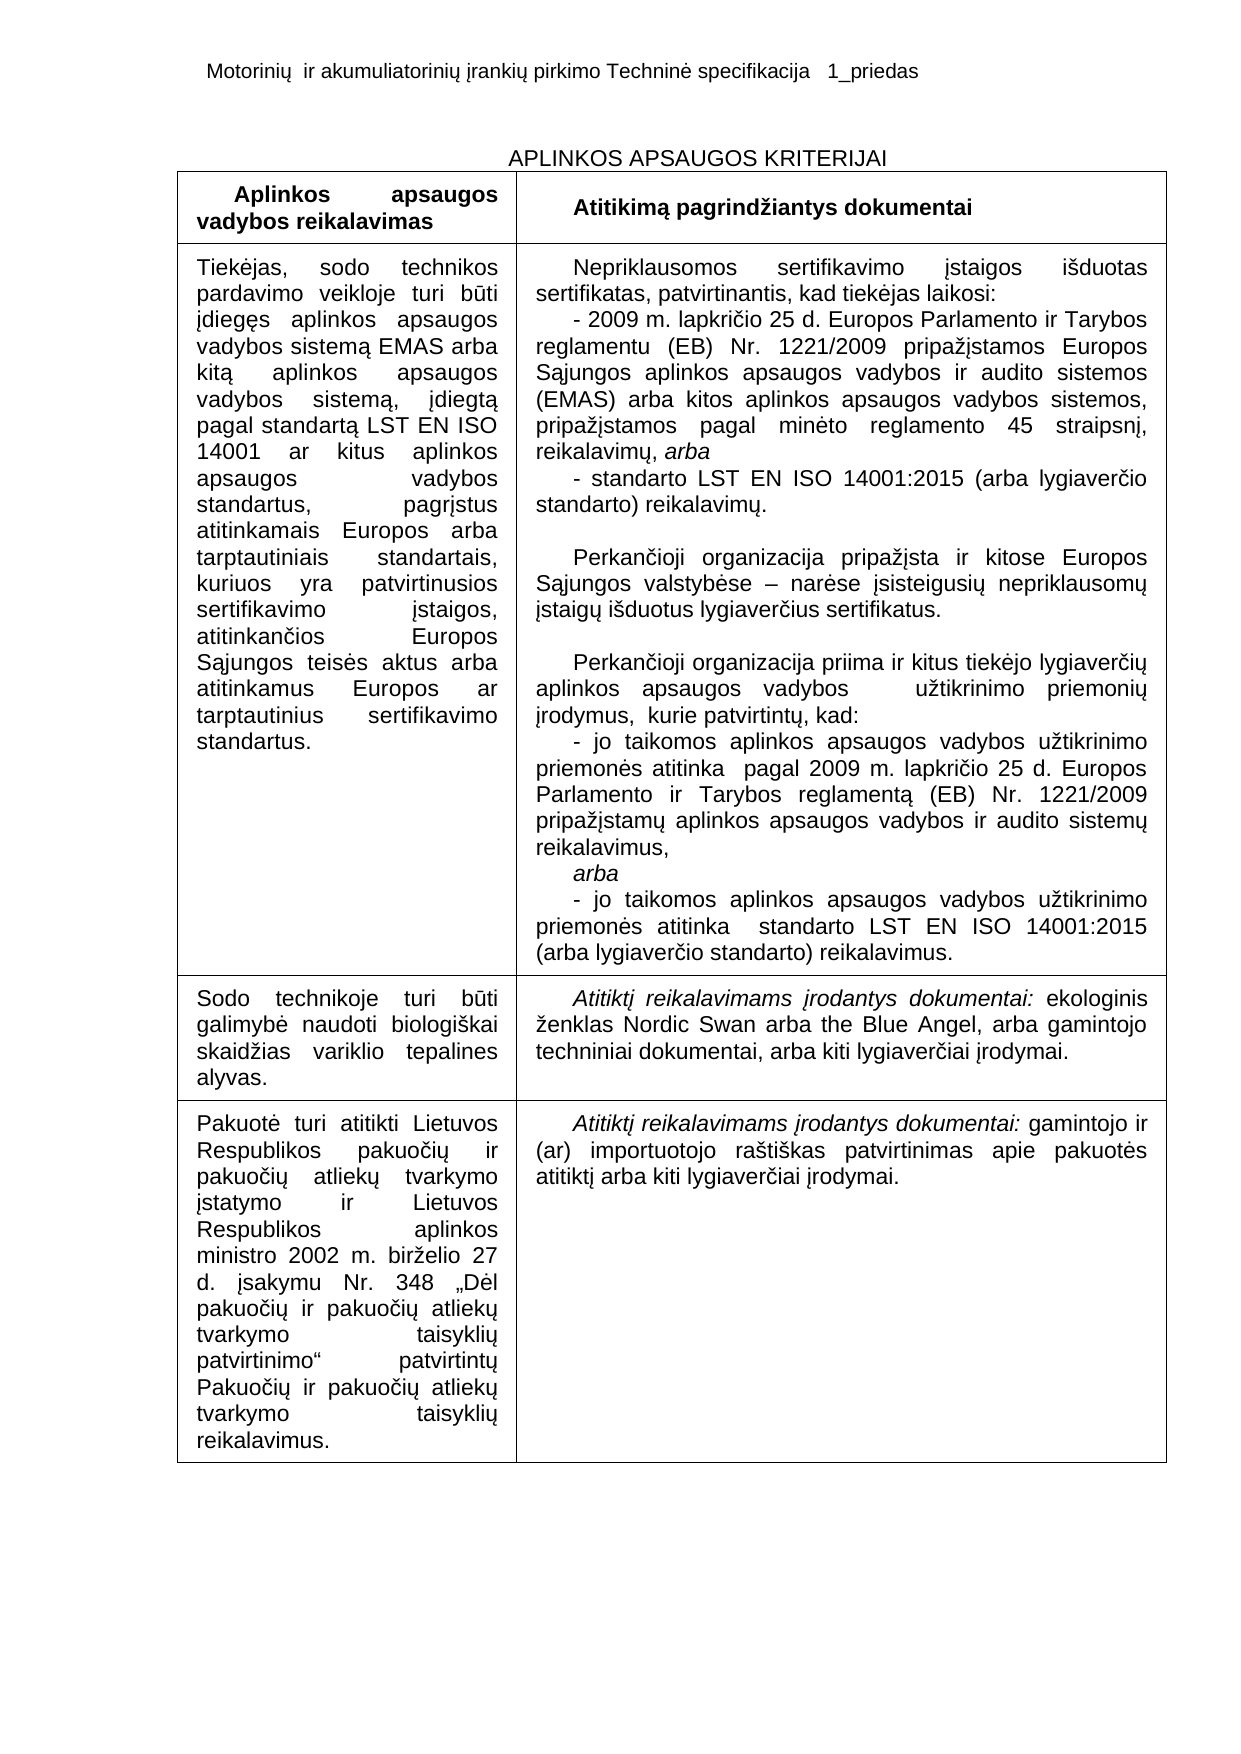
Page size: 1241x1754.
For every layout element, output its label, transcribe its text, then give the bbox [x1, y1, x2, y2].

table_cell Tiekėjas, sodo technikos pardavimo veikloje turi būti įdiegęs aplinkos apsaugos vadybos sistemą EMAS arba kitą aplinkos apsaugos vadybos sistemą, įdiegtą pagal standartą LST EN ISO 14001 ar kitus aplinkos apsaugos vadybos standartus, pagrįstus atitinkamais Europos arba tarptautiniais standartais, kuriuos yra patvirtinusios sertifikavimo įstaigos, atitinkančios Europos Sąjungos teisės aktus arba atitinkamus Europos ar tarptautinius sertifikavimo standartus. [178, 244, 516, 975]
table_cell Nepriklausomos sertifikavimo įstaigos išduotas sertifikatas, patvirtinantis, kad tiekėjas laikosi: - 2009 m. lapkričio 25 d. Europos Parlamento ir Tarybos reglamentu (EB) Nr. 1221/2009 pripažįstamos Europos Sąjungos aplinkos apsaugos vadybos ir audito sistemos (EMAS) arba kitos aplinkos apsaugos vadybos sistemos, pripažįstamos pagal minėto reglamento 45 straipsnį, reikalavimų, arba - standarto LST EN ISO 14001:2015 (arba lygiaverčio standarto) reikalavimų. Perkančioji organizacija pripažįsta ir kitose Europos Sąjungos valstybėse – narėse įsisteigusių nepriklausomų įstaigų išduotus lygiaverčius sertifikatus. Perkančioji organizacija priima ir kitus tiekėjo lygiaverčių aplinkos apsaugos vadybos užtikrinimo priemonių įrodymus, kurie patvirtintų, kad: - jo taikomos aplinkos apsaugos vadybos užtikrinimo priemonės atitinka pagal 2009 m. lapkričio 25 d. Europos Parlamento ir Tarybos reglamentą (EB) Nr. 1221/2009 pripažįstamų aplinkos apsaugos vadybos ir audito sistemų reikalavimus, arba - jo taikomos aplinkos apsaugos vadybos užtikrinimo priemonės atitinka standarto LST EN ISO 14001:2015 (arba lygiaverčio standarto) reikalavimus. [517, 244, 1166, 975]
table_header Aplinkos apsaugos vadybos reikalavimas [178, 172, 516, 243]
table_cell Atitiktį reikalavimams įrodantys dokumentai: gamintojo ir (ar) importuotojo raštiškas patvirtinimas apie pakuotės atitiktį arba kiti lygiaverčiai įrodymai. [517, 1101, 1166, 1462]
table_cell Sodo technikoje turi būti galimybė naudoti biologiškai skaidžias variklio tepalines alyvas. [178, 976, 516, 1100]
table_header Atitikimą pagrindžiantys dokumentai [517, 172, 1166, 243]
text APLINKOS APSAUGOS KRITERIJAI [177, 144, 1181, 171]
table_cell Pakuotė turi atitikti Lietuvos Respublikos pakuočių ir pakuočių atliekų tvarkymo įstatymo ir Lietuvos Respublikos aplinkos ministro 2002 m. birželio 27 d. įsakymu Nr. 348 „Dėl pakuočių ir pakuočių atliekų tvarkymo taisyklių patvirtinimo“ patvirtintų Pakuočių ir pakuočių atliekų tvarkymo taisyklių reikalavimus. [178, 1101, 516, 1462]
table_cell Atitiktį reikalavimams įrodantys dokumentai: ekologinis ženklas Nordic Swan arba the Blue Angel, arba gamintojo techniniai dokumentai, arba kiti lygiaverčiai įrodymai. [517, 976, 1166, 1100]
